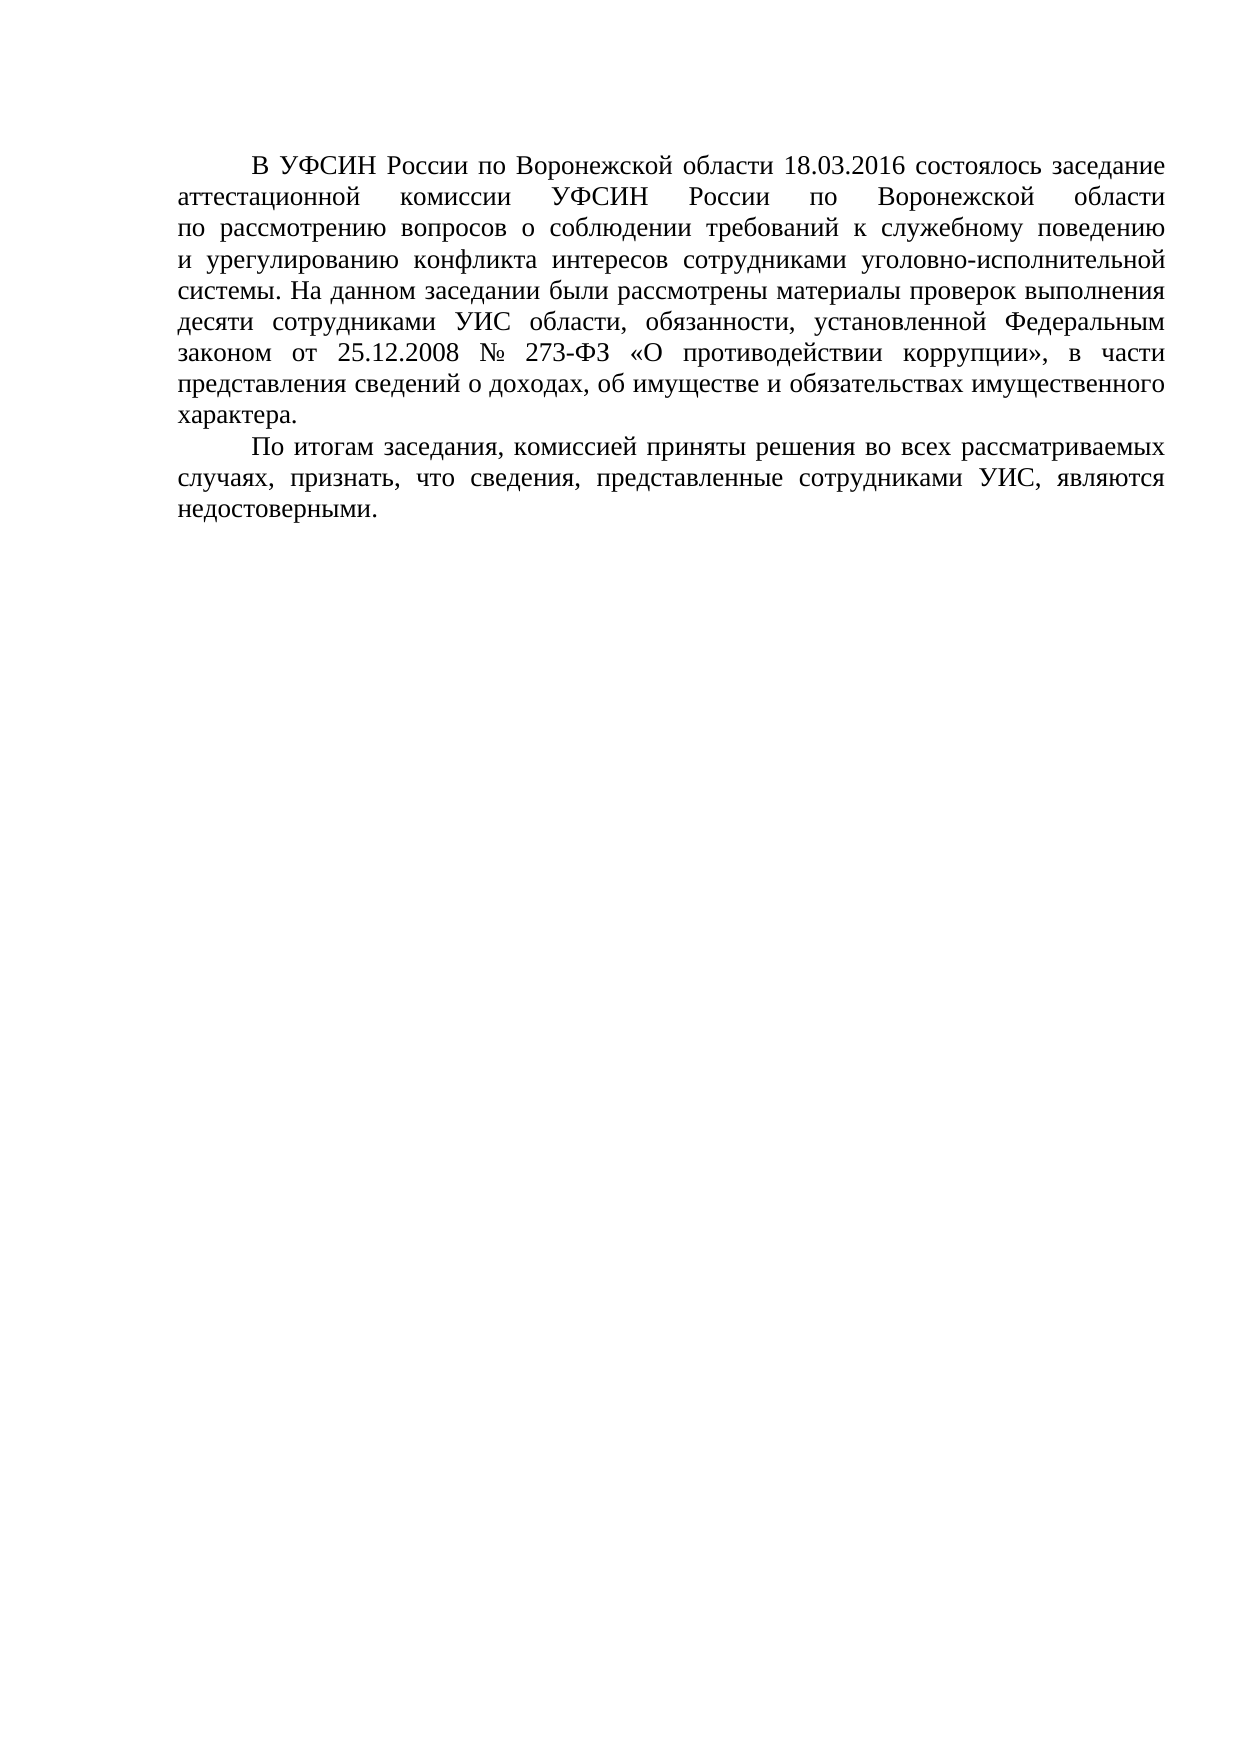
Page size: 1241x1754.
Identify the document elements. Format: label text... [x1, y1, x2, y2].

text В УФСИН России по Воронежской области 18.03.2016 состоялось заседание аттестационной комиссии УФСИН России по Воронежской области по рассмотрению вопросов о соблюдении требований к служебному поведению и урегулированию конфликта интересов сотрудниками уголовно-исполнительной системы. На данном заседании были рассмотрены материалы проверок выполнения десяти сотрудниками УИС области, обязанности, установленной Федеральным законом от 25.12.2008 № 273-ФЗ «О противодействии коррупции», в части представления сведений о доходах, об имуществе и обязательствах имущественного характера. [177, 149, 1166, 429]
text По итогам заседания, комиссией приняты решения во всех рассматриваемых случаях, признать, что сведения, представленные сотрудниками УИС, являются недостоверными. [177, 429, 1166, 523]
